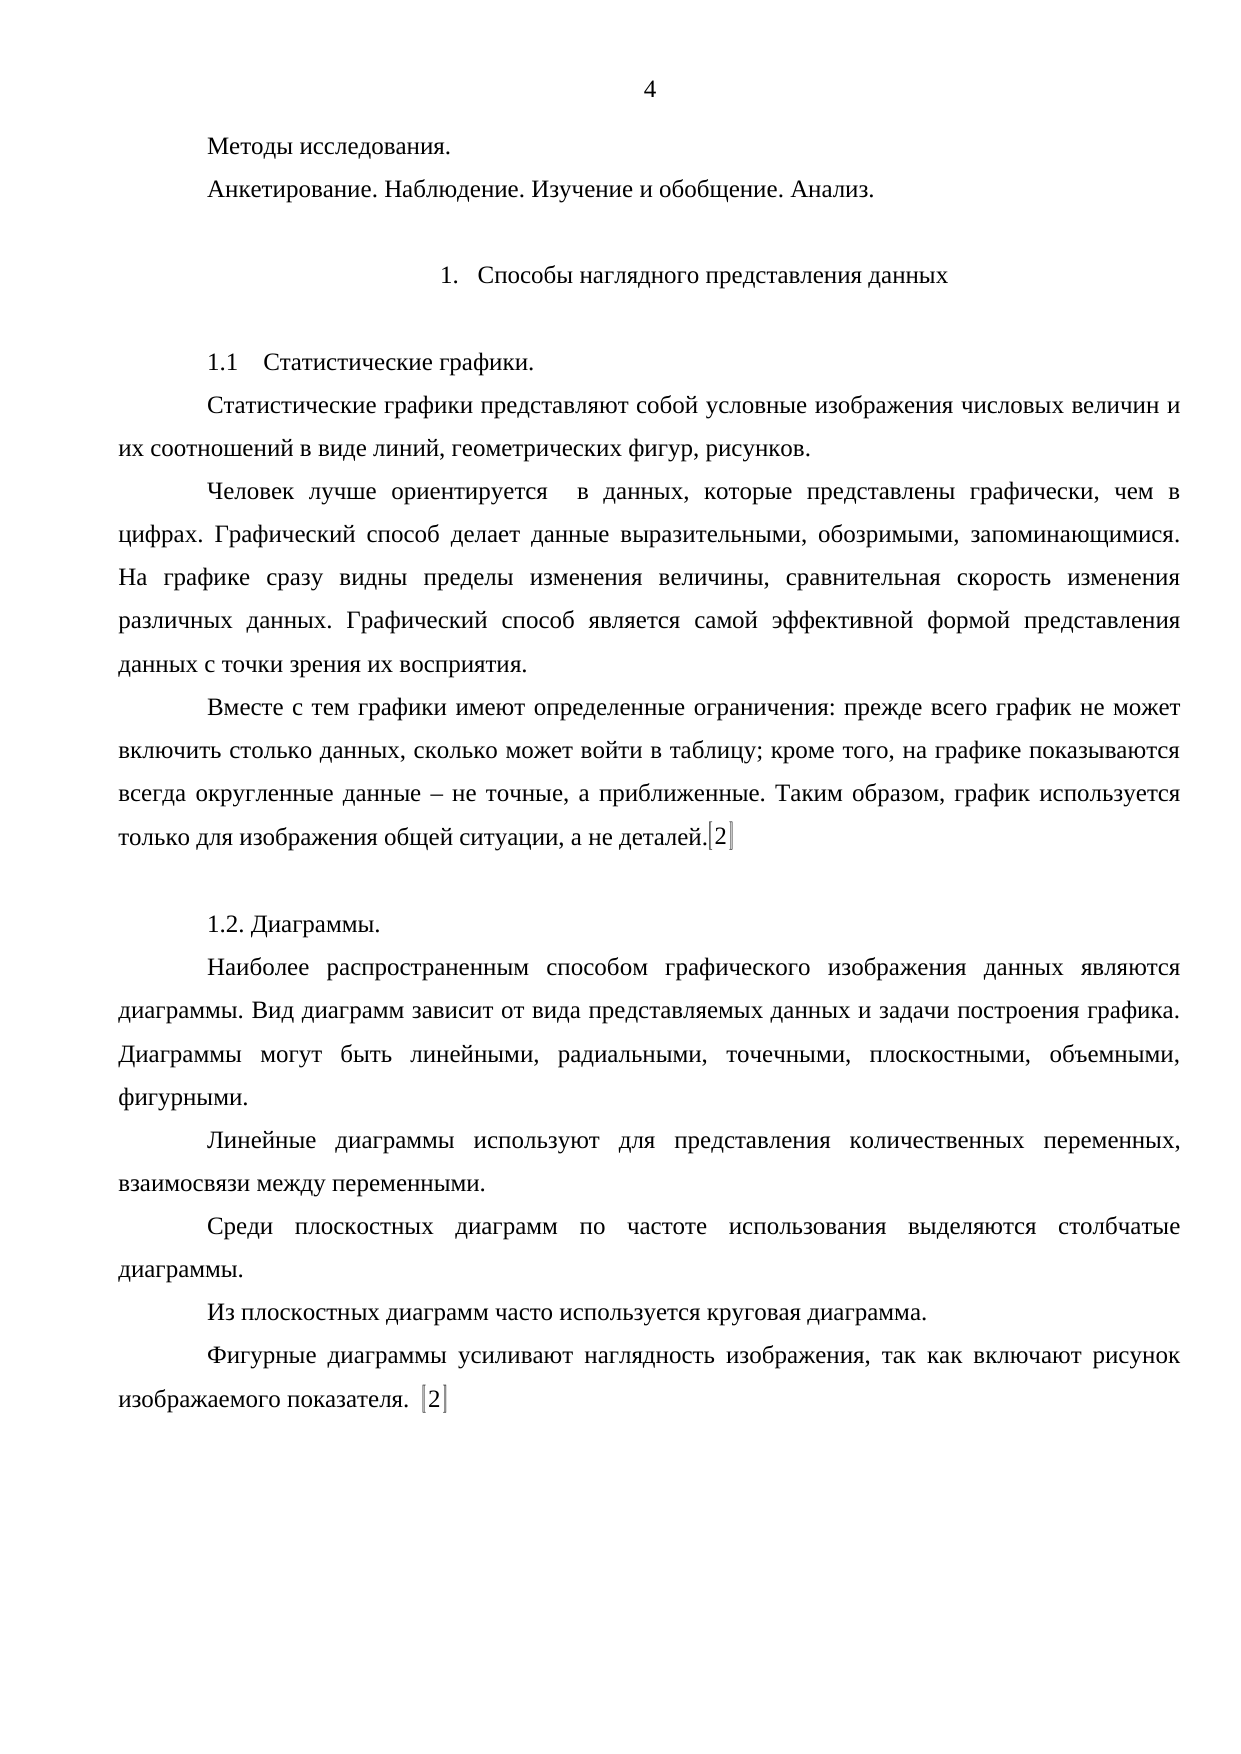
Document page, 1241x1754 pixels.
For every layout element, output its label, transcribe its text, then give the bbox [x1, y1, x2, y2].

text Среди плоскостных диаграмм по частоте использования выделяются столбчатые диаграммы. [118, 1211, 1181, 1283]
text 1.2. Диаграммы. [118, 909, 1181, 938]
list Способы наглядного представления данных [207, 261, 1181, 289]
text Наиболее распространенным способом графического изображения данных являются диаграммы. Вид диаграмм зависит от вида представляемых данных и задачи построения графика. Диаграммы могут быть линейными, радиальными, точечными, плоскостными, объемными, фигурными. [118, 952, 1181, 1111]
text Статистические графики представляют собой условные изображения числовых величин и их соотношений в виде линий, геометрических фигур, рисунков. [118, 390, 1181, 462]
text Анкетирование. Наблюдение. Изучение и обобщение. Анализ. [118, 174, 1181, 203]
text Из плоскостных диаграмм часто используется круговая диаграмма. [118, 1297, 1181, 1326]
text Методы исследования. [118, 131, 1181, 160]
text Фигурные диаграммы усиливают наглядность изображения, так как включают рисунок изображаемого показателя. [118, 1341, 1181, 1414]
text Человек лучше ориентируется в данных, которые представлены графически, чем в цифрах. Графический способ делает данные выразительными, обозримыми, запоминающимися. На графике сразу видны пределы изменения величины, сравнительная скорость изменения различных данных. Графический способ является самой эффективной формой представления данных с точки зрения их восприятия. [118, 476, 1181, 677]
text 1.1 Статистические графики. [118, 347, 1181, 376]
text Линейные диаграммы используют для представления количественных переменных, взаимосвязи между переменными. [118, 1125, 1181, 1197]
text Вместе с тем графики имеют определенные ограничения: прежде всего график не может включить столько данных, сколько может войти в таблицу; кроме того, на графике показываются всегда округленные данные – не точные, а приближенные. Таким образом, график используется только для изображения общей ситуации, а не деталей. [118, 692, 1181, 852]
